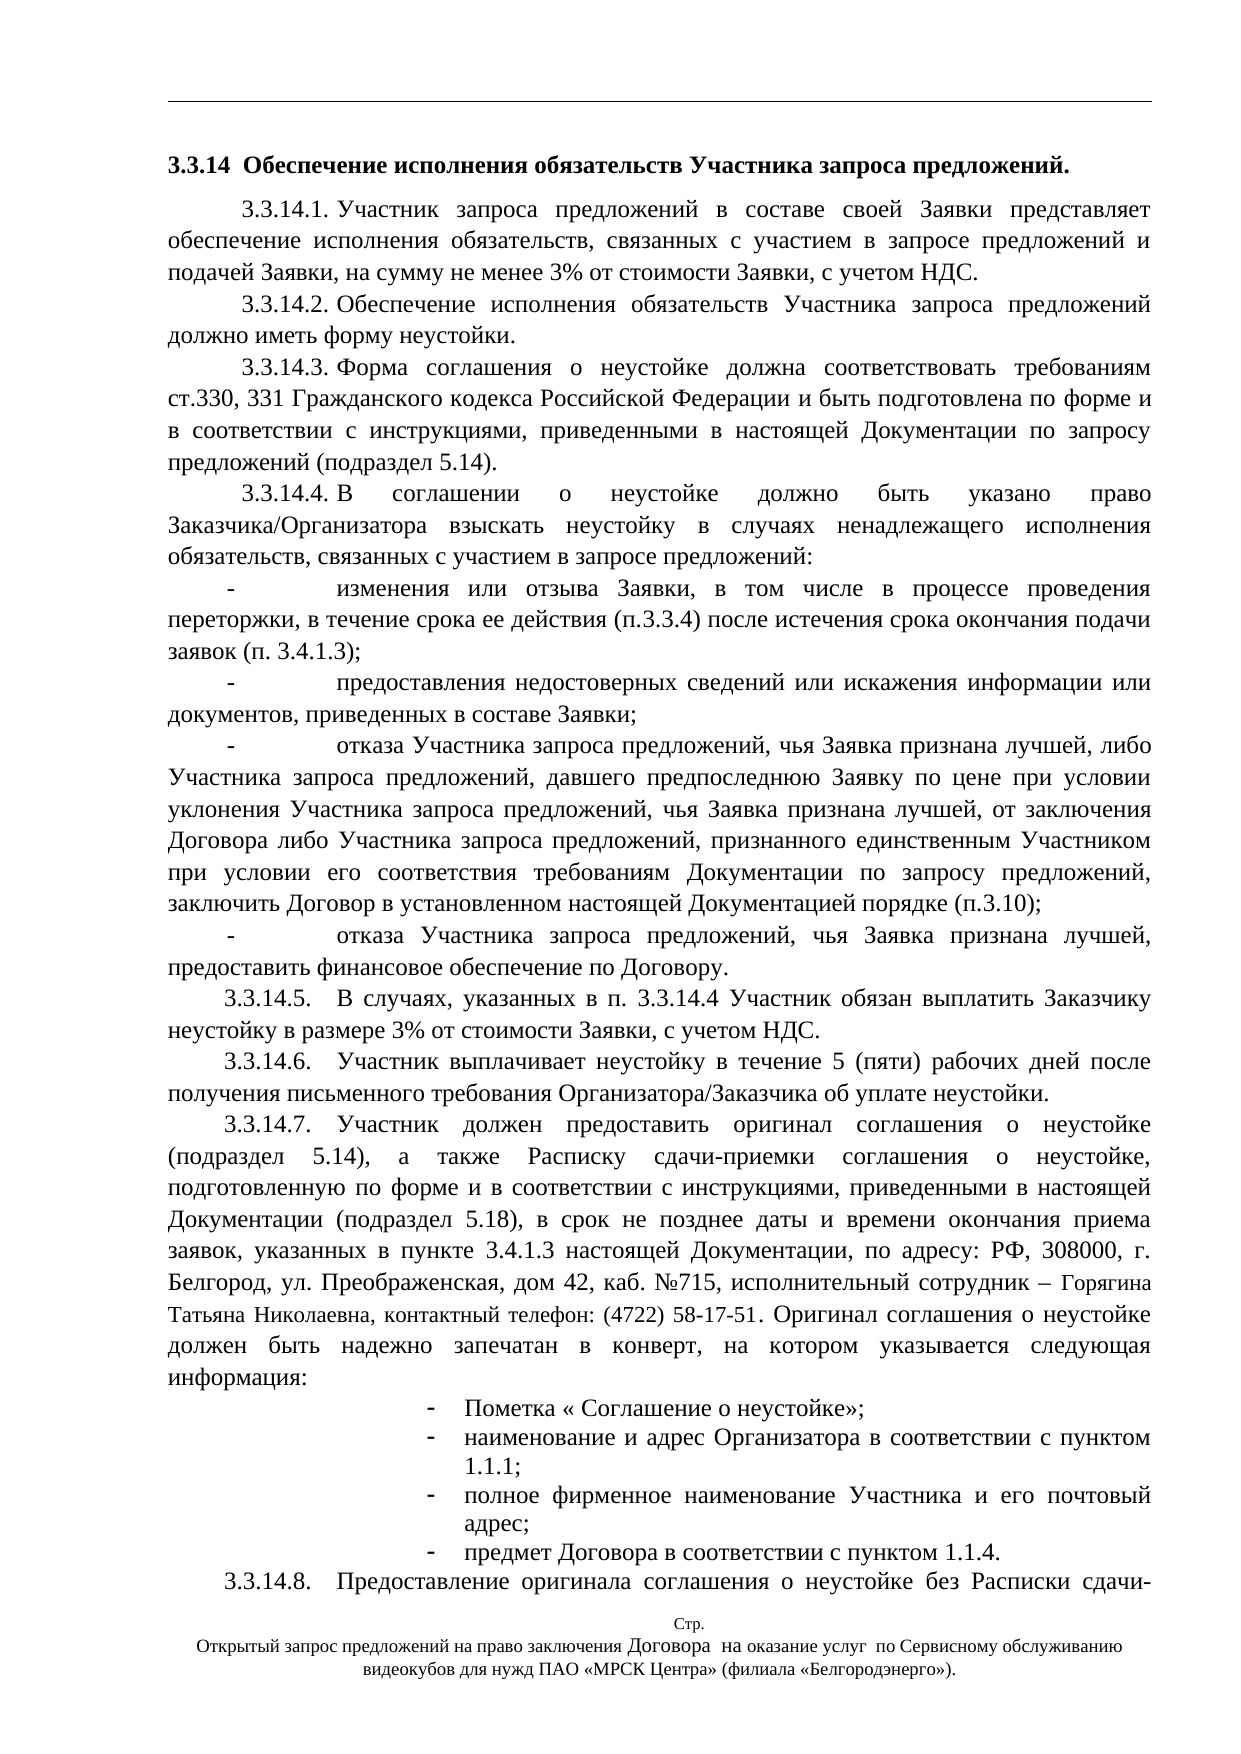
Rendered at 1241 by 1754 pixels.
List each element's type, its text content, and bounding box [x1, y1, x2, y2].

list отказа Участника запроса предложений, чья Заявка признана лучшей, либо Участника запроса предложений, давшего предпоследнюю Заявку по цене при условии уклонения Участника запроса предложений, чья Заявка признана лучшей, от заключения Договора либо Участника запроса предложений, признанного единственным Участником при условии его соответствия требованиям Документации по запросу предложений, заключить Договор в установленном настоящей Документацией порядке (п.3.10); [168, 731, 1152, 917]
list Участник запроса предложений в составе своей Заявки представляет обеспечение исполнения обязательств, связанных с участием в запросе предложений и подачей Заявки, на сумму не менее 3% от стоимости Заявки, с учетом НДС. [168, 194, 1152, 286]
list отказа Участника запроса предложений, чья Заявка признана лучшей, предоставить финансовое обеспечение по Договору. [168, 920, 1152, 980]
list Участник выплачивает неустойку в течение 5 (пяти) рабочих дней после получения письменного требования Организатора/Заказчика об уплате неустойки. [168, 1046, 1152, 1107]
list Форма соглашения о неустойке должна соответствовать требованиям ст.330, 331 Гражданского кодекса Российской Федерации и быть подготовлена по форме и в соответствии с инструкциями, приведенными в настоящей Документации по запросу предложений (подраздел 5.14). [168, 352, 1152, 475]
list Обеспечение исполнения обязательств Участника запроса предложений должно иметь форму неустойки. [168, 289, 1152, 349]
list Пометка « Соглашение о неустойке»; [427, 1393, 1152, 1422]
list В соглашении о неустойке должно быть указано право Заказчика/Организатора взыскать неустойку в случаях ненадлежащего исполнения обязательств, связанных с участием в запросе предложений: [168, 478, 1152, 570]
list полное фирменное наименование Участника и его почтовый адрес; [427, 1480, 1152, 1537]
subtitle Обеспечение исполнения обязательств Участника запроса предложений. [168, 150, 1152, 179]
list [168, 1566, 1152, 1595]
list предоставления недостоверных сведений или искажения информации или документов, приведенных в составе Заявки; [168, 667, 1152, 728]
